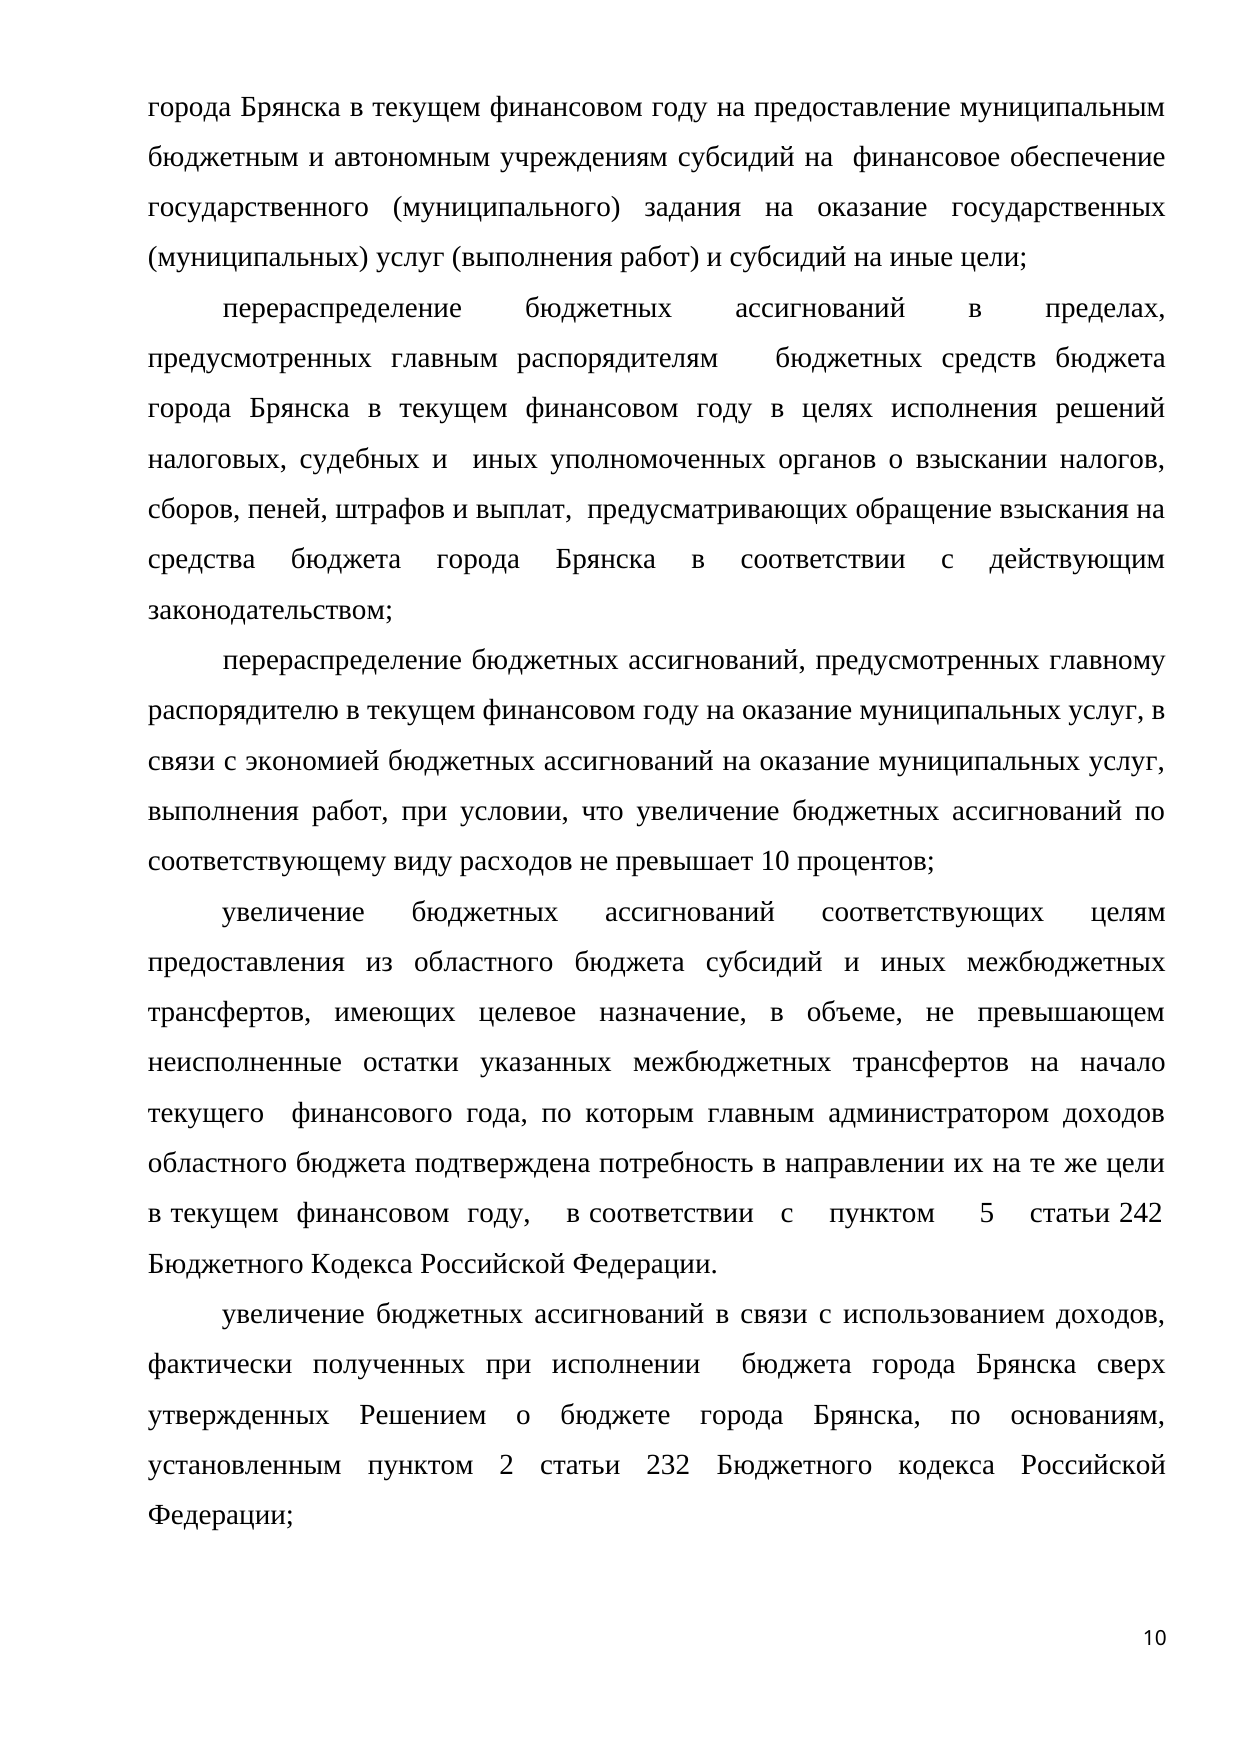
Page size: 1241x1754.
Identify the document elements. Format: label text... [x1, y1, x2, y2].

text увеличение бюджетных ассигнований соответствующих целям предоставления из областного бюджета субсидий и иных межбюджетных трансфертов, имеющих целевое назначение, в объеме, не превышающем неисполненные остатки указанных межбюджетных трансфертов на начало текущего финансового года, по которым главным администратором доходов областного бюджета подтверждена потребность в направлении их на те же цели в текущем финансовом году, в соответствии с пунктом 5 статьи 242 Бюджетного Кодекса Российской Федерации. [148, 894, 1166, 1279]
text перераспределение бюджетных ассигнований в пределах, предусмотренных главным распорядителям бюджетных средств бюджета города Брянска в текущем финансовом году в целях исполнения решений налоговых, судебных и иных уполномоченных органов о взыскании налогов, сборов, пеней, штрафов и выплат, предусматривающих обращение взыскания на средства бюджета города Брянска в соответствии с действующим законодательством; [148, 290, 1166, 625]
text перераспределение бюджетных ассигнований, предусмотренных главному распорядителю в текущем финансовом году на оказание муниципальных услуг, в связи с экономией бюджетных ассигнований на оказание муниципальных услуг, выполнения работ, при условии, что увеличение бюджетных ассигнований по соответствующему виду расходов не превышает 10 процентов; [148, 642, 1166, 877]
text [148, 89, 1166, 273]
text увеличение бюджетных ассигнований в связи с использованием доходов, фактически полученных при исполнении бюджета города Брянска сверх утвержденных Решением о бюджете города Брянска, по основаниям, установленным пунктом 2 статьи 232 Бюджетного кодекса Российской Федерации; [148, 1296, 1166, 1531]
